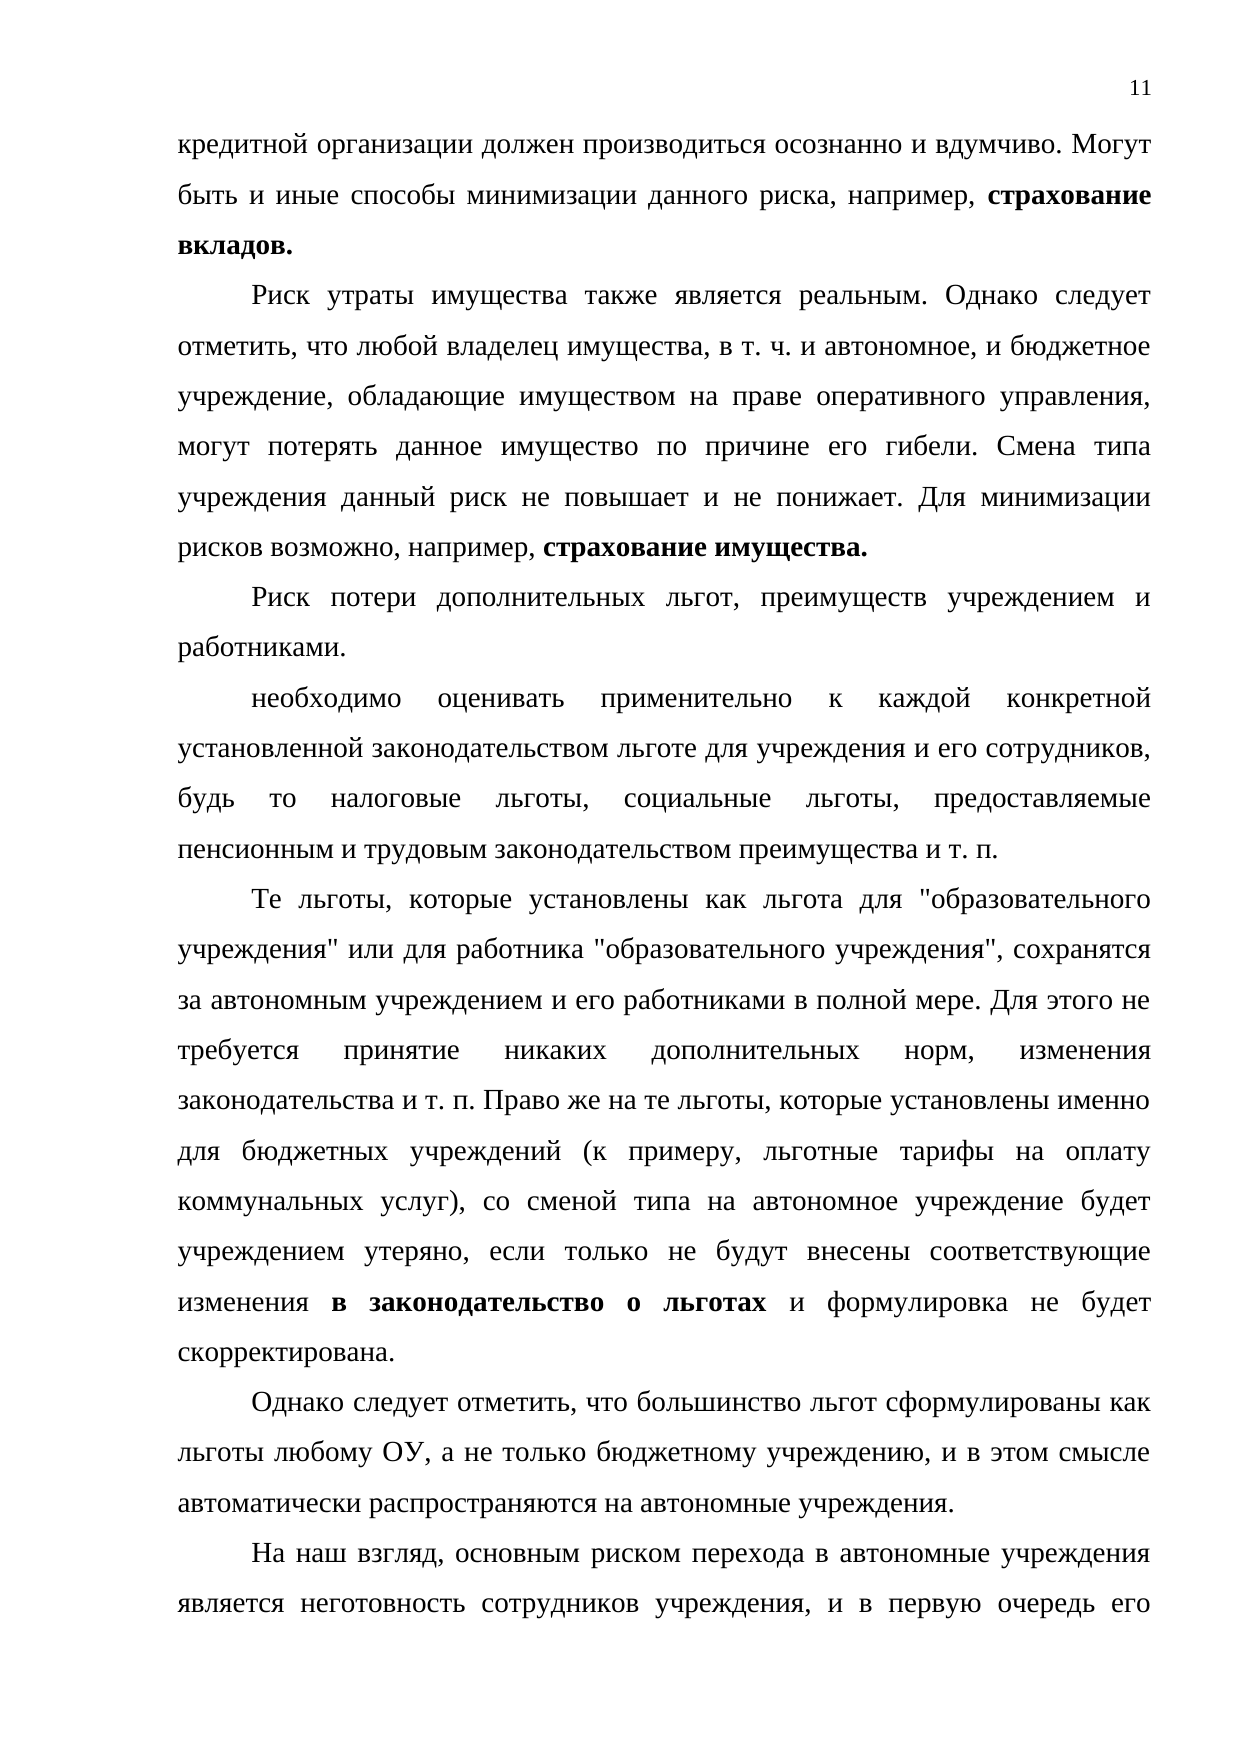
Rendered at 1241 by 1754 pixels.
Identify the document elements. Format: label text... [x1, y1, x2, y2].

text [177, 1535, 1152, 1619]
text Те льготы, которые установлены как льгота для "образовательного учреждения" или для работника "образовательного учреждения", сохранятся за автономным учреждением и его работниками в полной мере. Для этого не требуется принятие никаких дополнительных норм, изменения законодательства и т. п. Право же на те льготы, которые установлены именно для бюджетных учреждений (к примеру, льготные тарифы на оплату коммунальных услуг), со сменой типа на автономное учреждение будет учреждением утеряно, если только не будут внесены соответствующие изменения в законодательство о льготах и формулировка не будет скорректирована. [177, 881, 1152, 1367]
text Риск потери дополнительных льгот, преимуществ учреждением и работниками. [177, 579, 1152, 663]
text Риск утраты имущества также является реальным. Однако следует отметить, что любой владелец имущества, в т. ч. и автономное, и бюджетное учреждение, обладающие имуществом на праве оперативного управления, могут потерять данное имущество по причине его гибели. Смена типа учреждения данный риск не повышает и не понижает. Для минимизации рисков возможно, например, страхование имущества. [177, 277, 1152, 562]
text необходимо оценивать применительно к каждой конкретной установленной законодательством льготе для учреждения и его сотрудников, будь то налоговые льготы, социальные льготы, предоставляемые пенсионным и трудовым законодательством преимущества и т. п. [177, 680, 1152, 864]
text Однако следует отметить, что большинство льгот сформулированы как льготы любому ОУ, а не только бюджетному учреждению, и в этом смысле автоматически распространяются на автономные учреждения. [177, 1384, 1152, 1518]
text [177, 126, 1152, 261]
